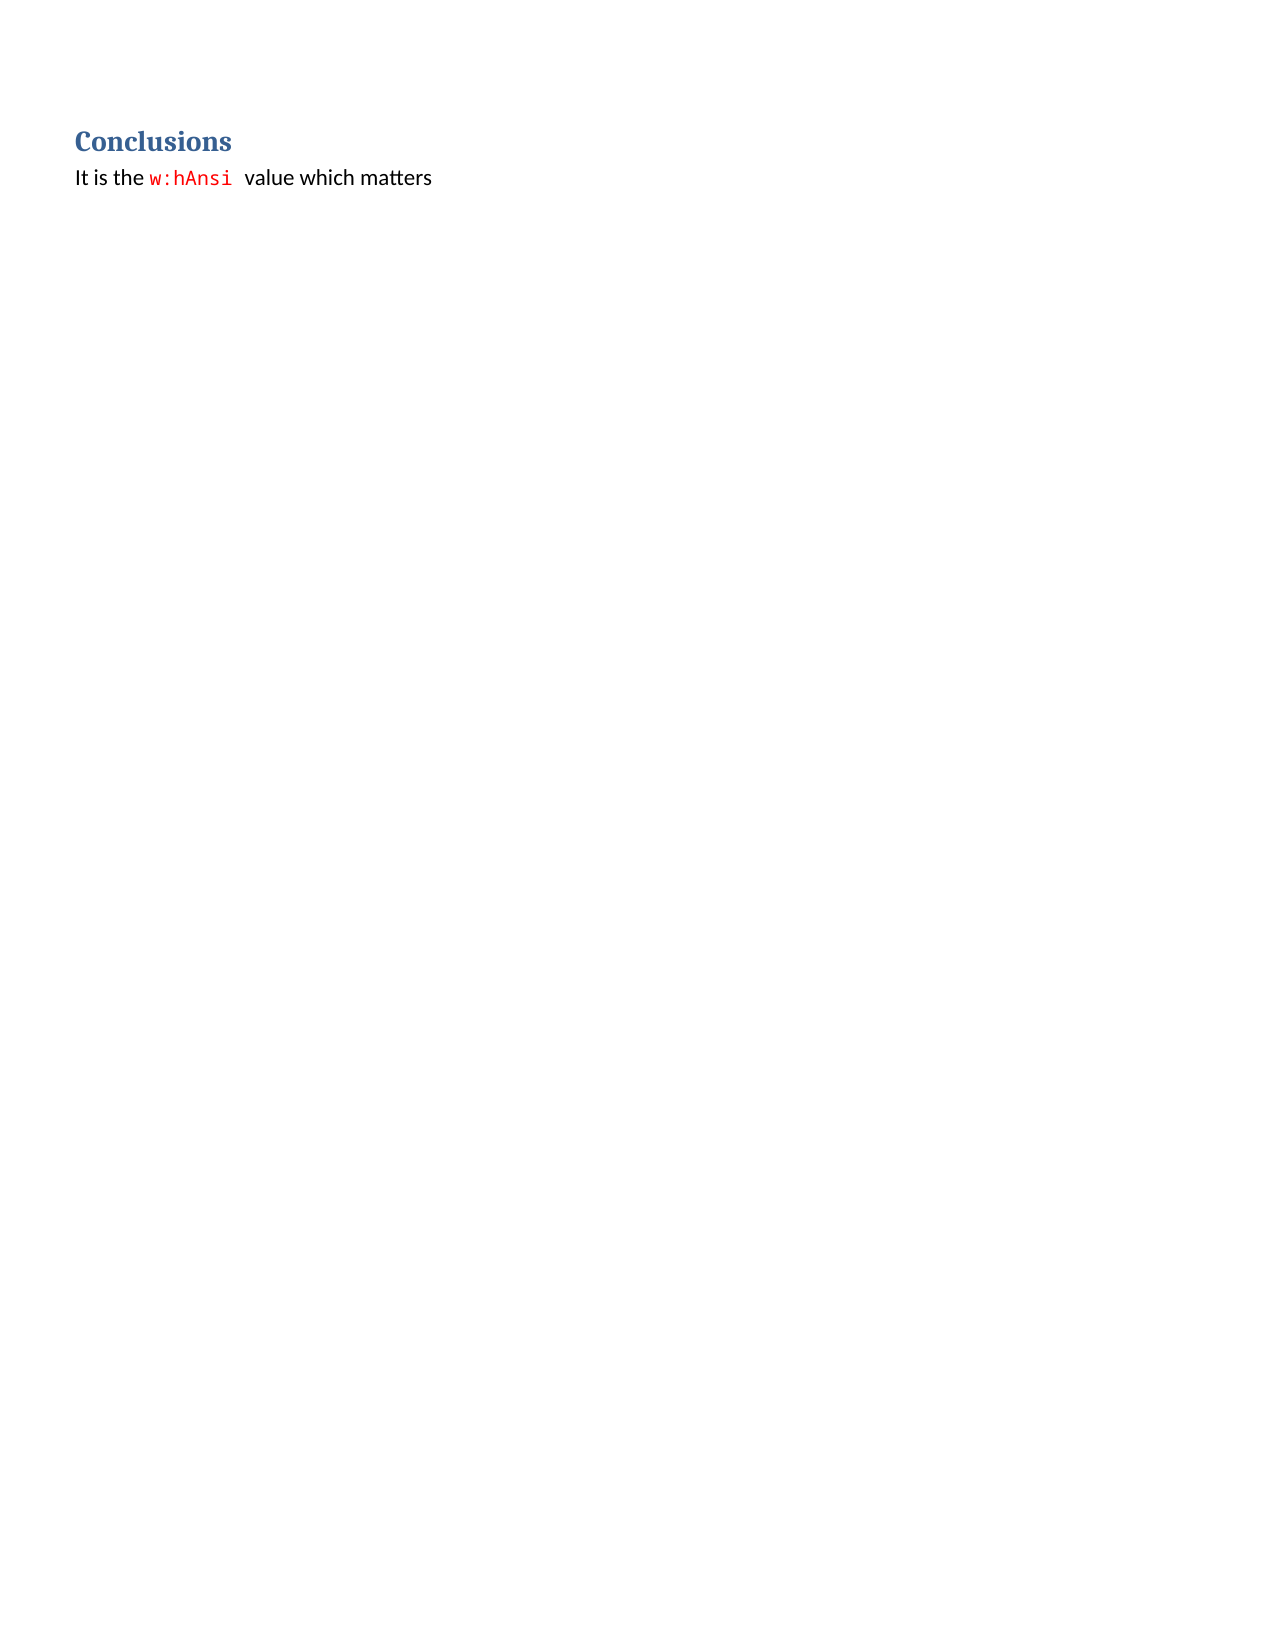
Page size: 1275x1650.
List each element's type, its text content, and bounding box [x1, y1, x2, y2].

subtitle Conclusions [75, 125, 1200, 158]
text It is the w:hAnsi value which matters [75, 163, 1200, 192]
